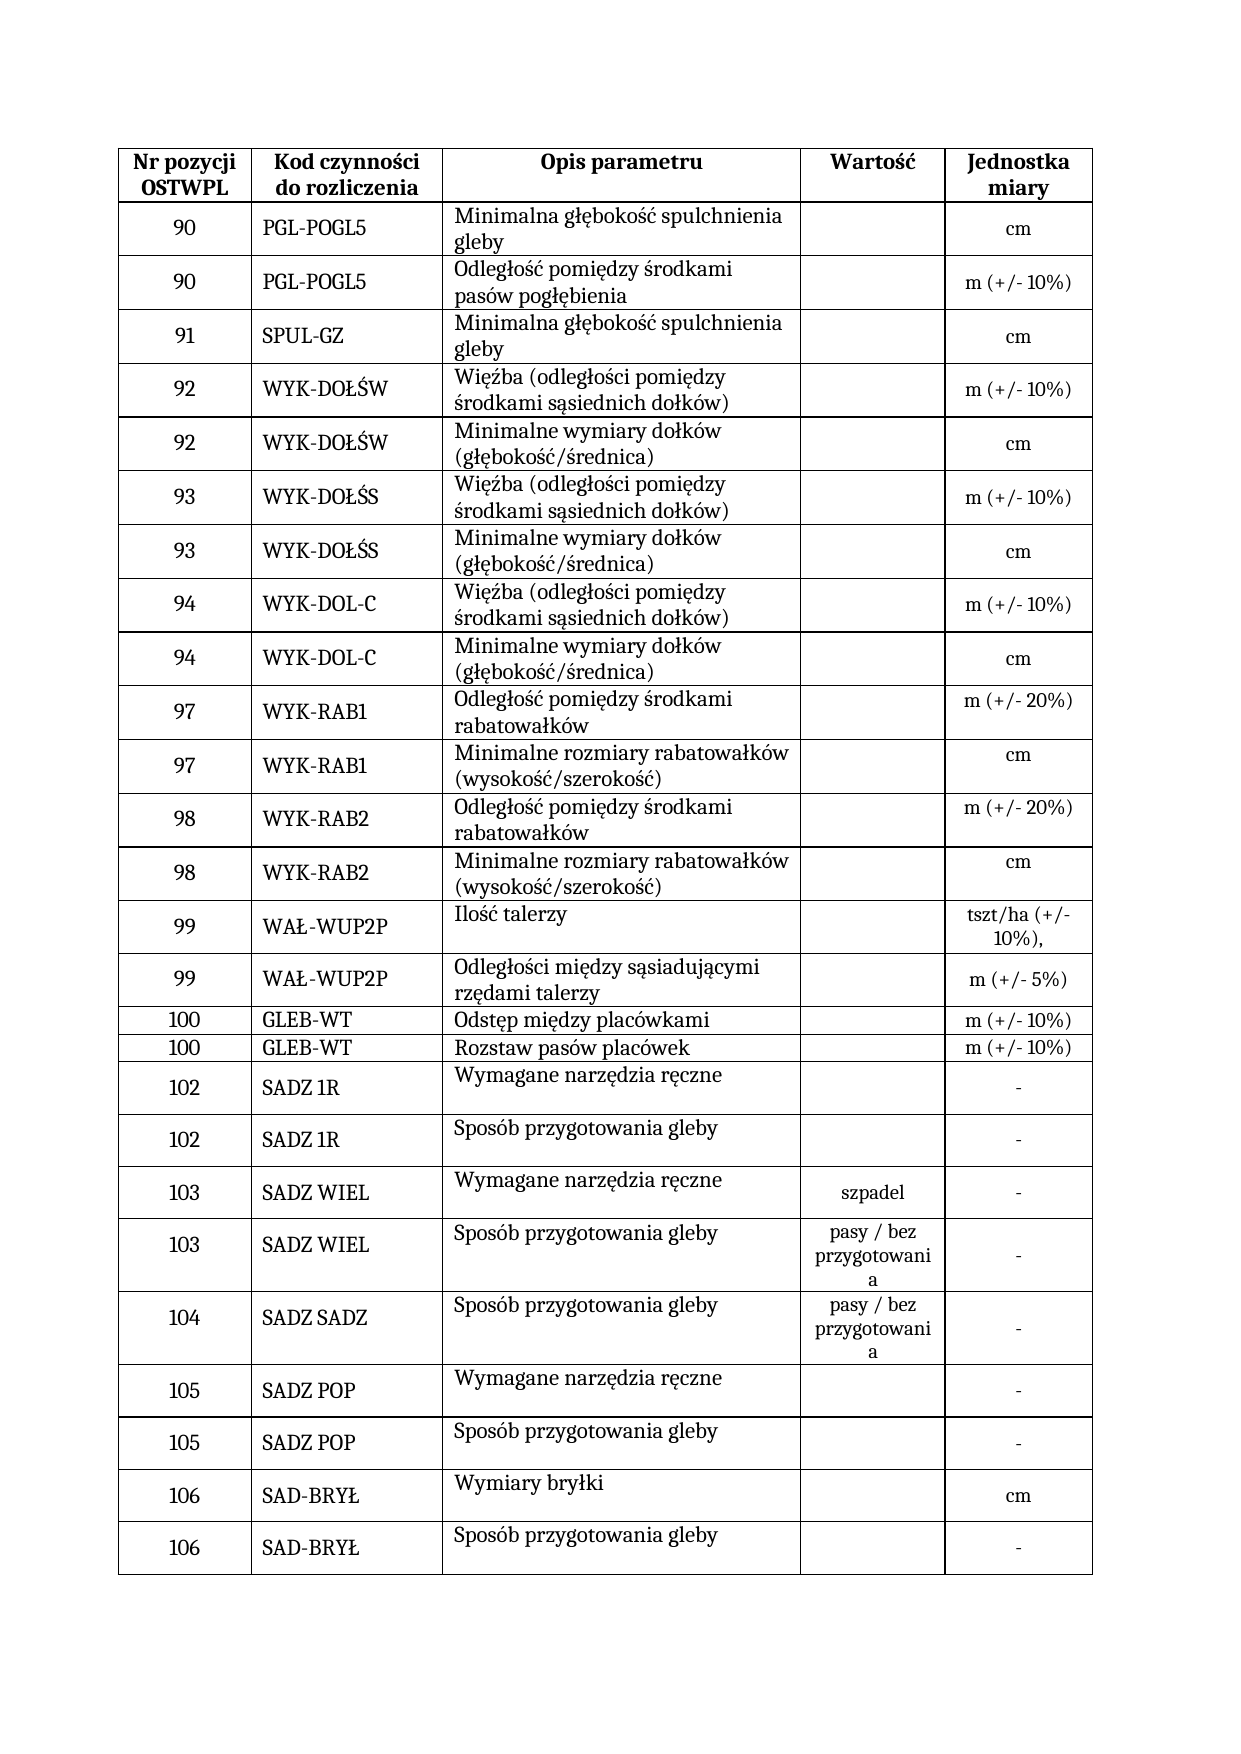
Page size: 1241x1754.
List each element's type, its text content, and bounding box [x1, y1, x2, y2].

table_cell SADZ POP [252, 1365, 442, 1416]
table_cell cm [946, 740, 1092, 793]
table_cell 91 [119, 310, 251, 363]
table_cell m (+/- 20%) [946, 794, 1092, 846]
table_cell cm [946, 633, 1092, 685]
table_cell WYK-DOŁŚS [252, 471, 442, 524]
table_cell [443, 256, 800, 309]
table_cell Wymiary bryłki [443, 1470, 800, 1521]
table_cell Odstęp między placówkami [443, 1007, 800, 1034]
table_cell cm [946, 418, 1092, 470]
table_cell Minimalne wymiary dołków (głębokość/średnica) [443, 633, 800, 685]
table_cell WYK-DOŁŚW [252, 364, 442, 416]
table_cell Rozstaw pasów placówek [443, 1035, 800, 1061]
table_cell Minimalne wymiary dołków (głębokość/średnica) [443, 525, 800, 578]
table_cell WYK-DOŁŚW [252, 418, 442, 470]
table_cell 98 [119, 848, 251, 900]
table_cell SADZ SADZ [252, 1292, 442, 1364]
table_cell cm [946, 1470, 1092, 1521]
table_cell [801, 1115, 944, 1166]
table_cell Więźba (odległości pomiędzy środkami sąsiednich dołków) [443, 471, 800, 524]
table_cell 90 [119, 256, 251, 309]
table_cell Wymagane narzędzia ręczne [443, 1365, 800, 1416]
table_cell Więźba (odległości pomiędzy środkami sąsiednich dołków) [443, 364, 800, 416]
table_cell [801, 471, 944, 524]
table_cell PGL-POGL5 [252, 256, 442, 309]
table_cell 104 [119, 1292, 251, 1364]
table_cell [801, 1035, 944, 1061]
table_cell 106 [119, 1470, 251, 1521]
table_cell pasy / bez przygotowania [801, 1292, 944, 1364]
table_cell [801, 954, 944, 1006]
table_cell pasy / bez przygotowania [801, 1219, 944, 1291]
table_cell m (+/- 10%) [946, 579, 1092, 631]
table_cell [801, 848, 944, 900]
table_cell WYK-RAB2 [252, 794, 442, 846]
table_cell WYK-DOL-C [252, 633, 442, 685]
table_cell WAŁ-WUP2P [252, 954, 442, 1006]
table_header Wartość [801, 149, 944, 201]
table_cell Więźba (odległości pomiędzy środkami sąsiednich dołków) [443, 579, 800, 631]
table_cell [801, 1522, 944, 1574]
table_cell WYK-RAB2 [252, 848, 442, 900]
table_cell SADZ POP [252, 1418, 442, 1469]
table_cell [801, 256, 944, 309]
table_cell [801, 310, 944, 363]
table_cell 99 [119, 901, 251, 952]
table_cell szpadel [801, 1167, 944, 1218]
table_header Kod czynności do rozliczenia [252, 149, 442, 201]
table_cell [801, 1062, 944, 1113]
table_cell 102 [119, 1115, 251, 1166]
table_cell Odległość pomiędzy środkami rabatowałków [443, 794, 800, 846]
table_cell cm [946, 310, 1092, 363]
table_cell 97 [119, 686, 251, 739]
table_cell m (+/- 10%) [946, 1035, 1092, 1061]
table_cell - [946, 1292, 1092, 1364]
table_cell 93 [119, 525, 251, 578]
table_cell Sposób przygotowania gleby [443, 1219, 800, 1291]
table_cell 105 [119, 1418, 251, 1469]
table_cell - [946, 1062, 1092, 1113]
table_cell cm [946, 203, 1092, 255]
table_cell Minimalna głębokość spulchnienia gleby [443, 203, 800, 255]
table_cell m (+/- 10%) [946, 471, 1092, 524]
table_cell m (+/- 10%) [946, 1007, 1092, 1034]
table_cell Sposób przygotowania gleby [443, 1292, 800, 1364]
table_cell m (+/- 10%) [946, 256, 1092, 309]
table_cell Sposób przygotowania gleby [443, 1115, 800, 1166]
table_cell [801, 364, 944, 416]
table_cell Odległości między sąsiadującymi rzędami talerzy [443, 954, 800, 1006]
table_cell 106 [119, 1522, 251, 1574]
table_cell 93 [119, 471, 251, 524]
table_cell [801, 633, 944, 685]
table_cell Wymagane narzędzia ręczne [443, 1167, 800, 1218]
table_cell 105 [119, 1365, 251, 1416]
table_cell Minimalne rozmiary rabatowałków (wysokość/szerokość) [443, 848, 800, 900]
table_cell WYK-DOL-C [252, 579, 442, 631]
table_cell m (+/- 10%) [946, 364, 1092, 416]
table_cell - [946, 1219, 1092, 1291]
table_cell SAD-BRYŁ [252, 1470, 442, 1521]
table_cell Minimalne rozmiary rabatowałków (wysokość/szerokość) [443, 740, 800, 793]
table_cell - [946, 1115, 1092, 1166]
table_cell SAD-BRYŁ [252, 1522, 442, 1574]
table_cell Odległość pomiędzy środkami rabatowałków [443, 686, 800, 739]
table_cell Sposób przygotowania gleby [443, 1418, 800, 1469]
table_cell - [946, 1522, 1092, 1574]
table_cell [801, 418, 944, 470]
table_cell WAŁ-WUP2P [252, 901, 442, 952]
table_cell tszt/ha (+/- 10%), [946, 901, 1092, 952]
table_cell 94 [119, 579, 251, 631]
table_cell PGL-POGL5 [252, 203, 442, 255]
table_cell [801, 1470, 944, 1521]
table_cell Minimalna głębokość spulchnienia gleby [443, 310, 800, 363]
table_cell cm [946, 848, 1092, 900]
table_cell 100 [119, 1035, 251, 1061]
table_header Jednostka miary [946, 149, 1092, 201]
table_cell 92 [119, 364, 251, 416]
table_cell 103 [119, 1167, 251, 1218]
table_cell [801, 1365, 944, 1416]
table_cell [801, 203, 944, 255]
table_cell [801, 740, 944, 793]
table_cell 90 [119, 203, 251, 255]
table_cell 100 [119, 1007, 251, 1034]
table_cell Minimalne wymiary dołków (głębokość/średnica) [443, 418, 800, 470]
table_cell 99 [119, 954, 251, 1006]
table_cell SPUL-GZ [252, 310, 442, 363]
table_cell 92 [119, 418, 251, 470]
table_cell SADZ 1R [252, 1062, 442, 1113]
table_cell Ilość talerzy [443, 901, 800, 952]
table_cell WYK-RAB1 [252, 686, 442, 739]
table_cell 94 [119, 633, 251, 685]
table_cell cm [946, 525, 1092, 578]
table_cell [801, 579, 944, 631]
table_cell Sposób przygotowania gleby [443, 1522, 800, 1574]
table_cell 98 [119, 794, 251, 846]
table_cell - [946, 1167, 1092, 1218]
table_cell - [946, 1365, 1092, 1416]
table_cell 102 [119, 1062, 251, 1113]
table_cell - [946, 1418, 1092, 1469]
table_cell [801, 794, 944, 846]
table_cell [801, 1007, 944, 1034]
table_cell GLEB-WT [252, 1035, 442, 1061]
table_cell SADZ WIEL [252, 1219, 442, 1291]
table_cell SADZ WIEL [252, 1167, 442, 1218]
table_cell 103 [119, 1219, 251, 1291]
table_cell WYK-RAB1 [252, 740, 442, 793]
table_cell [801, 901, 944, 952]
table_cell m (+/- 5%) [946, 954, 1092, 1006]
table_cell [801, 1418, 944, 1469]
table_cell Wymagane narzędzia ręczne [443, 1062, 800, 1113]
table_header Opis parametru [443, 149, 800, 201]
table_cell m (+/- 20%) [946, 686, 1092, 739]
table_cell WYK-DOŁŚS [252, 525, 442, 578]
table_cell [801, 525, 944, 578]
table_cell GLEB-WT [252, 1007, 442, 1034]
table_cell 97 [119, 740, 251, 793]
table_cell [801, 686, 944, 739]
table_header Nr pozycji OSTWPL [119, 149, 251, 201]
table_cell SADZ 1R [252, 1115, 442, 1166]
